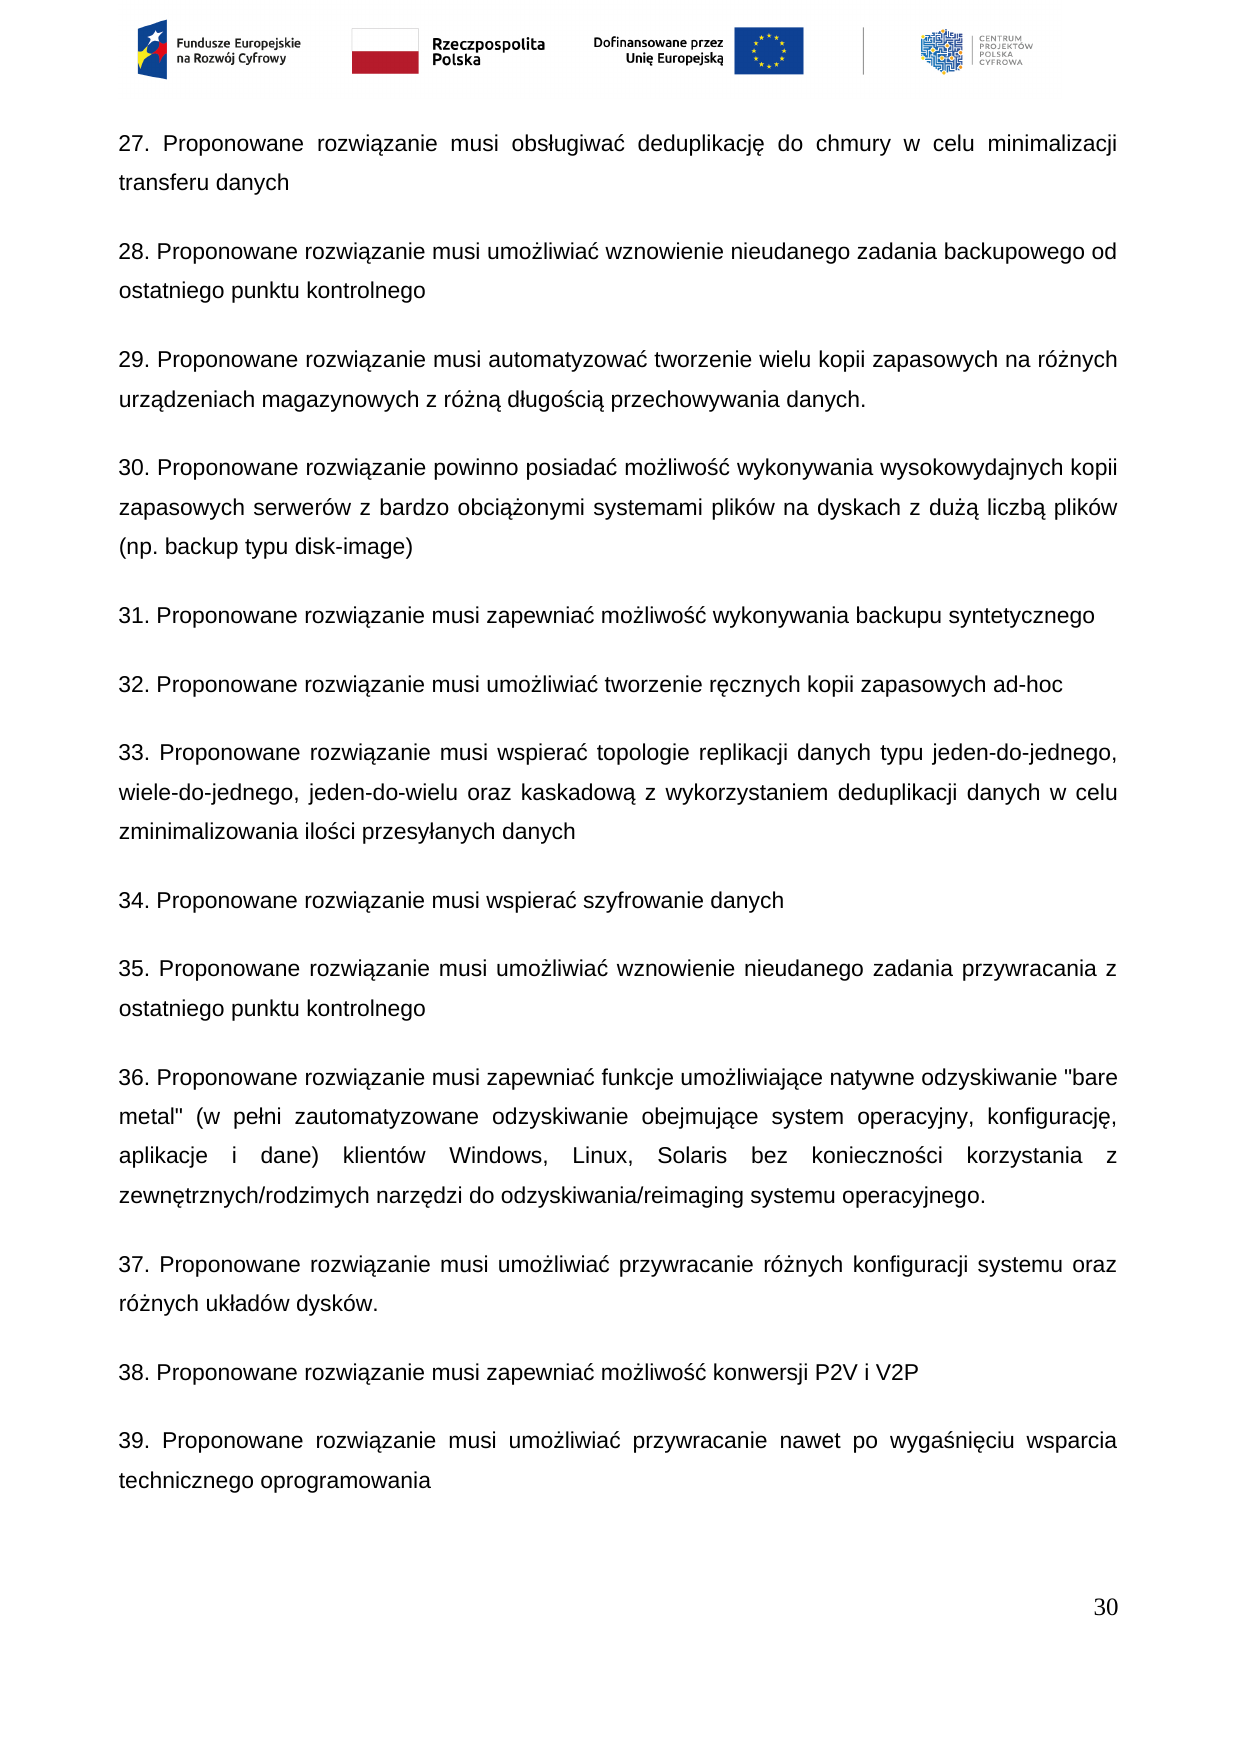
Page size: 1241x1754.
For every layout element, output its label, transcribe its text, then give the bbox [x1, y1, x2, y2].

text 37. Proponowane rozwiązanie musi umożliwiać przywracanie różnych konfiguracji systemu oraz różnych układów dysków. [118, 1251, 1118, 1316]
picture [118, 0, 1062, 99]
text 27. Proponowane rozwiązanie musi obsługiwać deduplikację do chmury w celu minimalizacji transferu danych [118, 130, 1118, 196]
text 38. Proponowane rozwiązanie musi zapewniać możliwość konwersji P2V i V2P [118, 1359, 1118, 1385]
text 28. Proponowane rozwiązanie musi umożliwiać wznowienie nieudanego zadania backupowego od ostatniego punktu kontrolnego [118, 238, 1118, 304]
text 39. Proponowane rozwiązanie musi umożliwiać przywracanie nawet po wygaśnięciu wsparcia technicznego oprogramowania [118, 1427, 1118, 1493]
text 32. Proponowane rozwiązanie musi umożliwiać tworzenie ręcznych kopii zapasowych ad-hoc [118, 671, 1118, 697]
text 36. Proponowane rozwiązanie musi zapewniać funkcje umożliwiające natywne odzyskiwanie "bare metal" (w pełni zautomatyzowane odzyskiwanie obejmujące system operacyjny, konfigurację, aplikacje i dane) klientów Windows, Linux, Solaris bez konieczności korzystania z zewnętrznych/rodzimych narzędzi do odzyskiwania/reimaging systemu operacyjnego. [118, 1063, 1118, 1208]
text 34. Proponowane rozwiązanie musi wspierać szyfrowanie danych [118, 887, 1118, 913]
text 30. Proponowane rozwiązanie powinno posiadać możliwość wykonywania wysokowydajnych kopii zapasowych serwerów z bardzo obciążonymi systemami plików na dyskach z dużą liczbą plików (np. backup typu disk-image) [118, 454, 1118, 559]
text 33. Proponowane rozwiązanie musi wspierać topologie replikacji danych typu jeden-do-jednego, wiele-do-jednego, jeden-do-wielu oraz kaskadową z wykorzystaniem deduplikacji danych w celu zminimalizowania ilości przesyłanych danych [118, 739, 1118, 844]
text 35. Proponowane rozwiązanie musi umożliwiać wznowienie nieudanego zadania przywracania z ostatniego punktu kontrolnego [118, 955, 1118, 1021]
text 31. Proponowane rozwiązanie musi zapewniać możliwość wykonywania backupu syntetycznego [118, 602, 1118, 628]
text 29. Proponowane rozwiązanie musi automatyzować tworzenie wielu kopii zapasowych na różnych urządzeniach magazynowych z różną długością przechowywania danych. [118, 346, 1118, 412]
